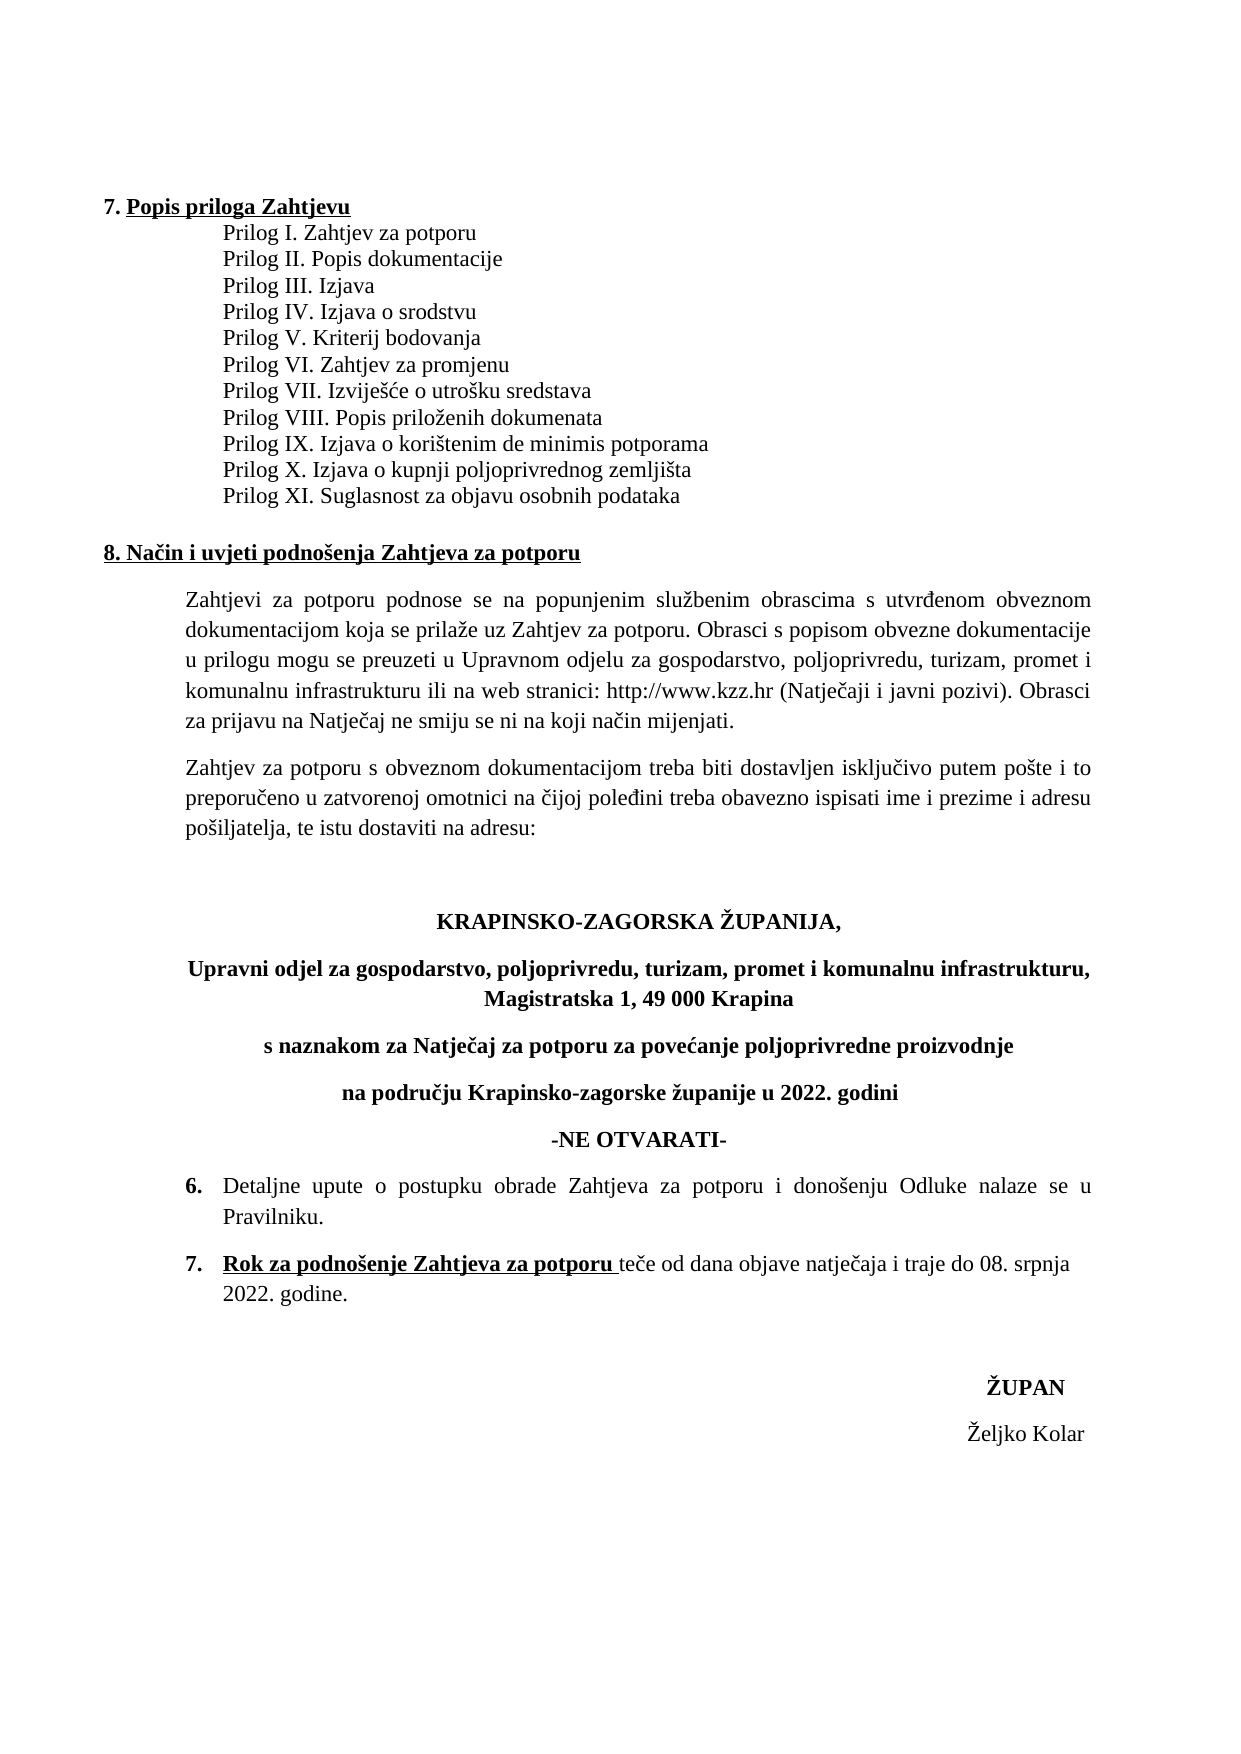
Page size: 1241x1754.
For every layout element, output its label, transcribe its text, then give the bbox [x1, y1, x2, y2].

list Prilog IV. Izjava o srodstvu [223, 298, 1093, 324]
list Prilog VII. Izviješće o utrošku sredstava [223, 377, 1093, 403]
list Prilog IX. Izjava o korištenim de minimis potporama [223, 430, 1093, 456]
list Prilog X. Izjava o kupnji poljoprivrednog zemljišta [223, 456, 1093, 483]
list Rok za podnošenje Zahtjeva za potporu teče od dana objave natječaja i traje do 08. srpnja 2022. godine. [185, 1249, 1093, 1306]
text na području Krapinsko-zagorske županije u 2022. godini [148, 1079, 1093, 1105]
text KRAPINSKO-ZAGORSKA ŽUPANIJA, [185, 908, 1093, 934]
text s naznakom za Natječaj za potporu za povećanje poljoprivredne proizvodnje [185, 1032, 1093, 1058]
text Željko Kolar [959, 1420, 1093, 1447]
list Prilog VI. Zahtjev za promjenu [223, 351, 1093, 377]
list Prilog V. Kriterij bodovanja [223, 324, 1093, 351]
list Detaljne upute o postupku obrade Zahtjeva za potporu i donošenju Odluke nalaze se u Pravilniku. [185, 1172, 1093, 1229]
list Prilog I. Zahtjev za potporu [223, 219, 1093, 245]
text ŽUPAN [959, 1373, 1093, 1400]
list Prilog II. Popis dokumentacije [223, 245, 1093, 272]
list Prilog III. Izjava [223, 272, 1093, 298]
text 7. Popis priloga Zahtjevu [103, 193, 1093, 219]
text 8. Način i uvjeti podnošenja Zahtjeva za potporu [103, 539, 1093, 566]
list Prilog XI. Suglasnost za objavu osobnih podataka [223, 483, 1093, 509]
list Prilog VIII. Popis priloženih dokumenata [223, 403, 1093, 430]
text Zahtjev za potporu s obveznom dokumentacijom treba biti dostavljen isključivo putem pošte i to preporučeno u zatvorenoj omotnici na čijoj poleđini treba obavezno ispisati ime i prezime i adresu pošiljatelja, te istu dostaviti na adresu: [185, 754, 1093, 841]
text Upravni odjel za gospodarstvo, poljoprivredu, turizam, promet i komunalnu infrastrukturu, Magistratska 1, 49 000 Krapina [185, 955, 1093, 1011]
text -NE OTVARATI- [185, 1126, 1093, 1152]
text Zahtjevi za potporu podnose se na popunjenim službenim obrascima s utvrđenom obveznom dokumentacijom koja se prilaže uz Zahtjev za potporu. Obrasci s popisom obvezne dokumentacije u prilogu mogu se preuzeti u Upravnom odjelu za gospodarstvo, poljoprivredu, turizam, promet i komunalnu infrastrukturu ili na web stranici: http://www.kzz.hr (Natječaji i javni pozivi). Obrasci za prijavu na Natječaj ne smiju se ni na koji način mijenjati. [185, 586, 1093, 733]
